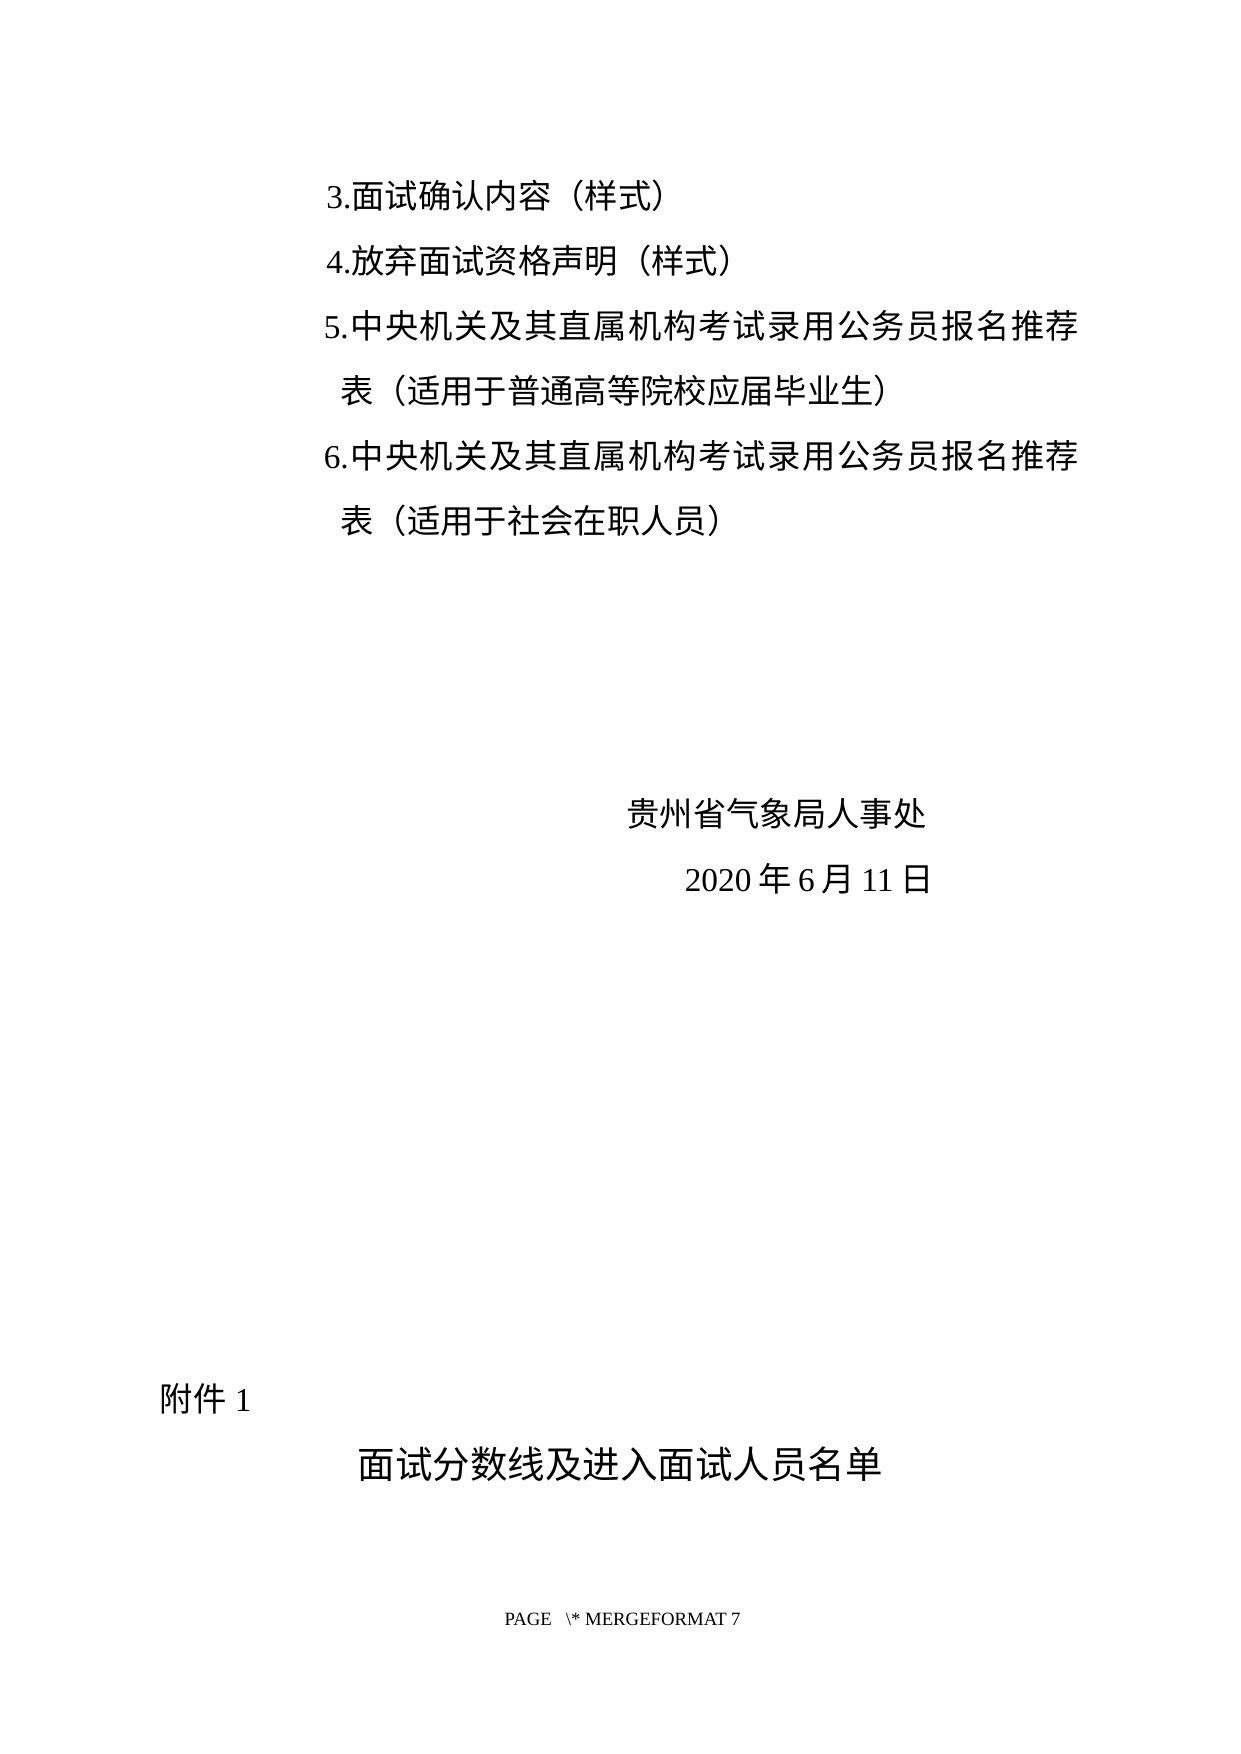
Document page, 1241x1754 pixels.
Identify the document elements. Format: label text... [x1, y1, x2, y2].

text 4.放弃面试资格声明（样式） [159, 227, 1081, 292]
text 附件1 [159, 1364, 1081, 1429]
text 5.中央机关及其直属机构考试录用公务员报名推荐表（适用于普通高等院校应届毕业生） [323, 292, 1081, 422]
text 2020年6月11日 [159, 844, 1081, 909]
text 面试分数线及进入面试人员名单 [159, 1429, 1081, 1494]
text 贵州省气象局人事处 [159, 779, 1081, 844]
text 6.中央机关及其直属机构考试录用公务员报名推荐表（适用于社会在职人员） [323, 422, 1081, 552]
text 3.面试确认内容（样式） [159, 162, 1081, 227]
